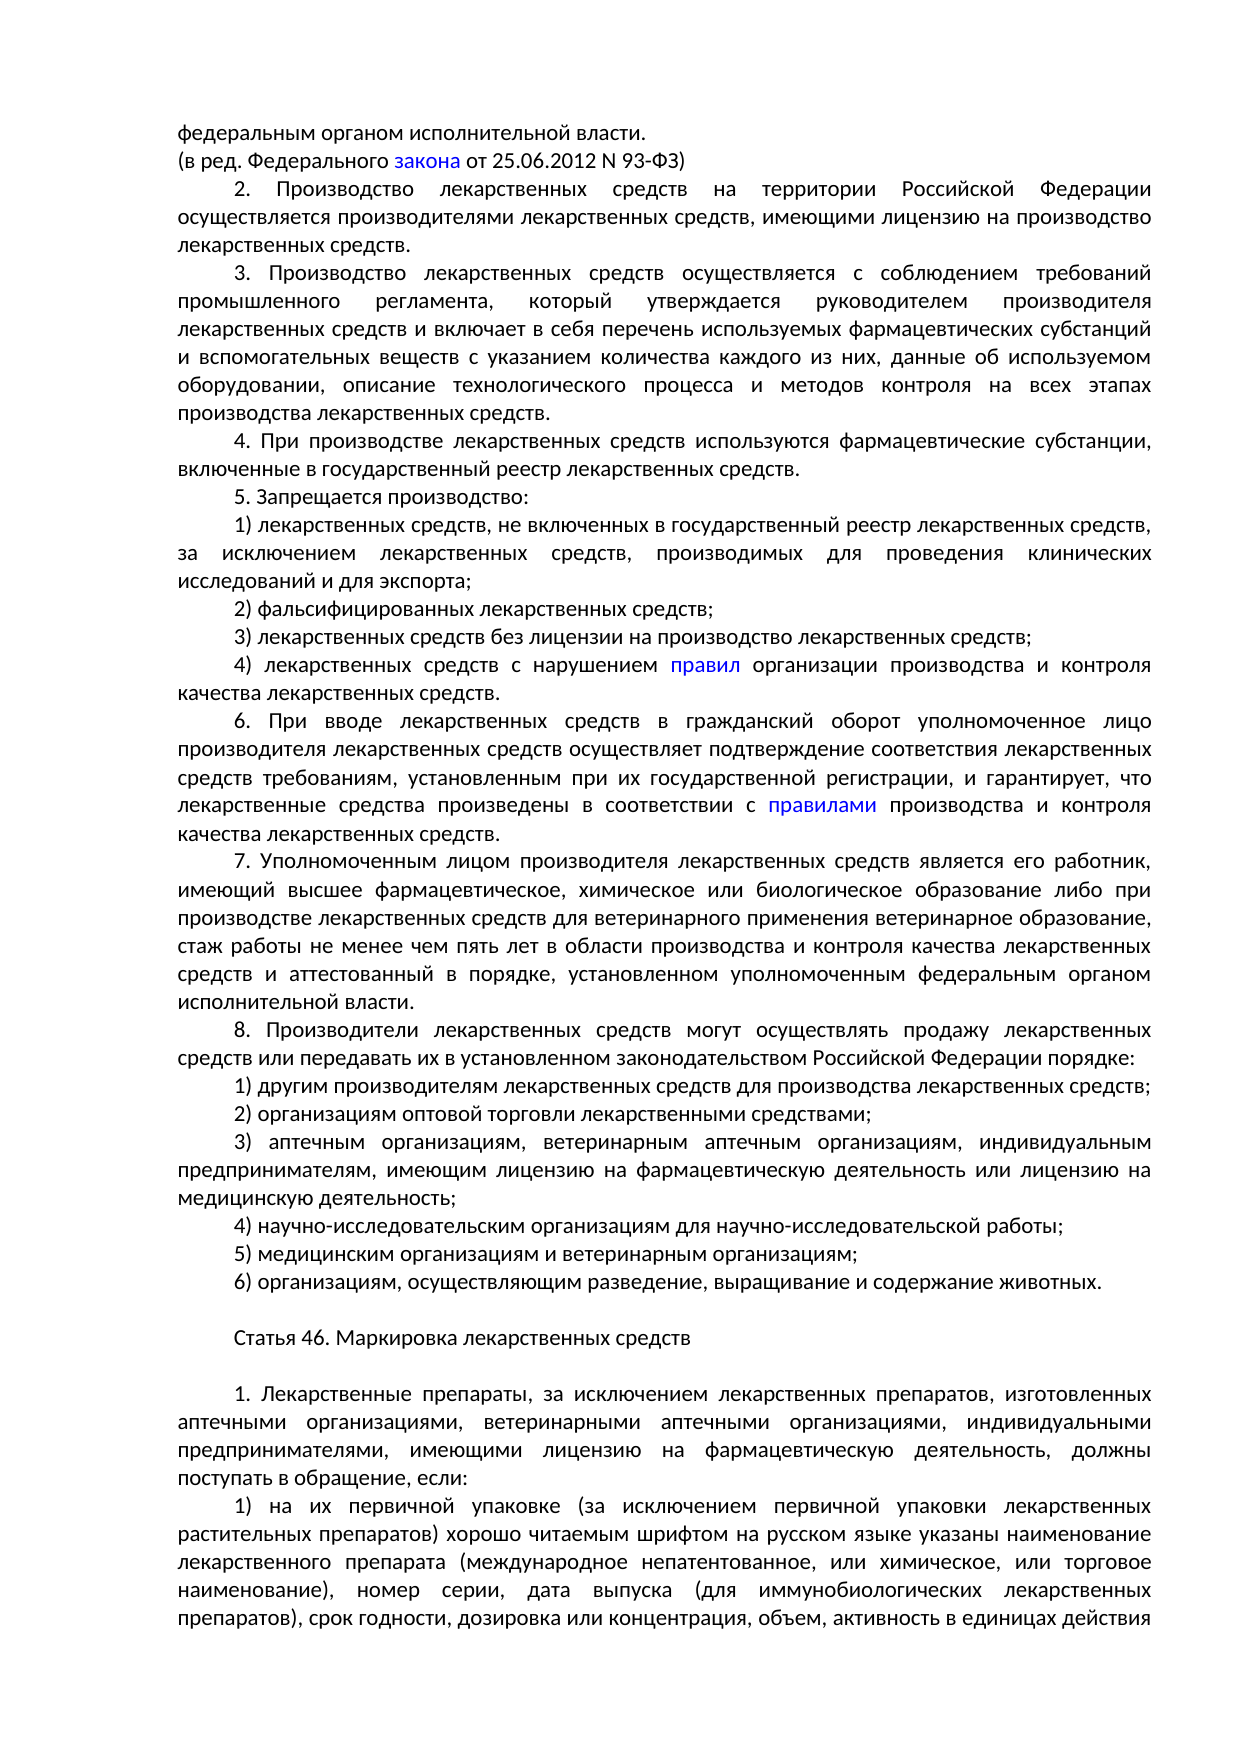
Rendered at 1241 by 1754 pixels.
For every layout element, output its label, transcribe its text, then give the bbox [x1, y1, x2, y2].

text 5) медицинским организациям и ветеринарным организациям; [177, 1239, 1152, 1267]
text 3) аптечным организациям, ветеринарным аптечным организациям, индивидуальным предпринимателям, имеющим лицензию на фармацевтическую деятельность или лицензию на медицинскую деятельность; [177, 1127, 1152, 1211]
text 5. Запрещается производство: [177, 482, 1152, 510]
text 7. Уполномоченным лицом производителя лекарственных средств является его работник, имеющий высшее фармацевтическое, химическое или биологическое образование либо при производстве лекарственных средств для ветеринарного применения ветеринарное образование, стаж работы не менее чем пять лет в области производства и контроля качества лекарственных средств и аттестованный в порядке, установленном уполномоченным федеральным органом исполнительной власти. [177, 847, 1152, 1015]
text 4. При производстве лекарственных средств используются фармацевтические субстанции, включенные в государственный реестр лекарственных средств. [177, 426, 1152, 482]
text Статья 46. Маркировка лекарственных средств [177, 1323, 1152, 1351]
text 2) фальсифицированных лекарственных средств; [177, 594, 1152, 622]
text 1. Лекарственные препараты, за исключением лекарственных препаратов, изготовленных аптечными организациями, ветеринарными аптечными организациями, индивидуальными предпринимателями, имеющими лицензию на фармацевтическую деятельность, должны поступать в обращение, если: [177, 1379, 1152, 1491]
text 1) лекарственных средств, не включенных в государственный реестр лекарственных средств, за исключением лекарственных средств, производимых для проведения клинических исследований и для экспорта; [177, 510, 1152, 594]
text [177, 1491, 1152, 1631]
text 2. Производство лекарственных средств на территории Российской Федерации осуществляется производителями лекарственных средств, имеющими лицензию на производство лекарственных средств. [177, 174, 1152, 258]
text 4) лекарственных средств с нарушением правил организации производства и контроля качества лекарственных средств. [177, 651, 1152, 707]
text 4) научно-исследовательским организациям для научно-исследовательской работы; [177, 1211, 1152, 1239]
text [177, 118, 1152, 146]
text 3. Производство лекарственных средств осуществляется с соблюдением требований промышленного регламента, который утверждается руководителем производителя лекарственных средств и включает в себя перечень используемых фармацевтических субстанций и вспомогательных веществ с указанием количества каждого из них, данные об используемом оборудовании, описание технологического процесса и методов контроля на всех этапах производства лекарственных средств. [177, 258, 1152, 426]
text 3) лекарственных средств без лицензии на производство лекарственных средств; [177, 622, 1152, 651]
text 6. При вводе лекарственных средств в гражданский оборот уполномоченное лицо производителя лекарственных средств осуществляет подтверждение соответствия лекарственных средств требованиям, установленным при их государственной регистрации, и гарантирует, что лекарственные средства произведены в соответствии с правилами производства и контроля качества лекарственных средств. [177, 707, 1152, 847]
text (в ред. Федерального закона от 25.06.2012 N 93-ФЗ) [177, 146, 1152, 174]
text 2) организациям оптовой торговли лекарственными средствами; [177, 1099, 1152, 1127]
text 8. Производители лекарственных средств могут осуществлять продажу лекарственных средств или передавать их в установленном законодательством Российской Федерации порядке: [177, 1015, 1152, 1071]
text 1) другим производителям лекарственных средств для производства лекарственных средств; [177, 1071, 1152, 1099]
text 6) организациям, осуществляющим разведение, выращивание и содержание животных. [177, 1267, 1152, 1295]
